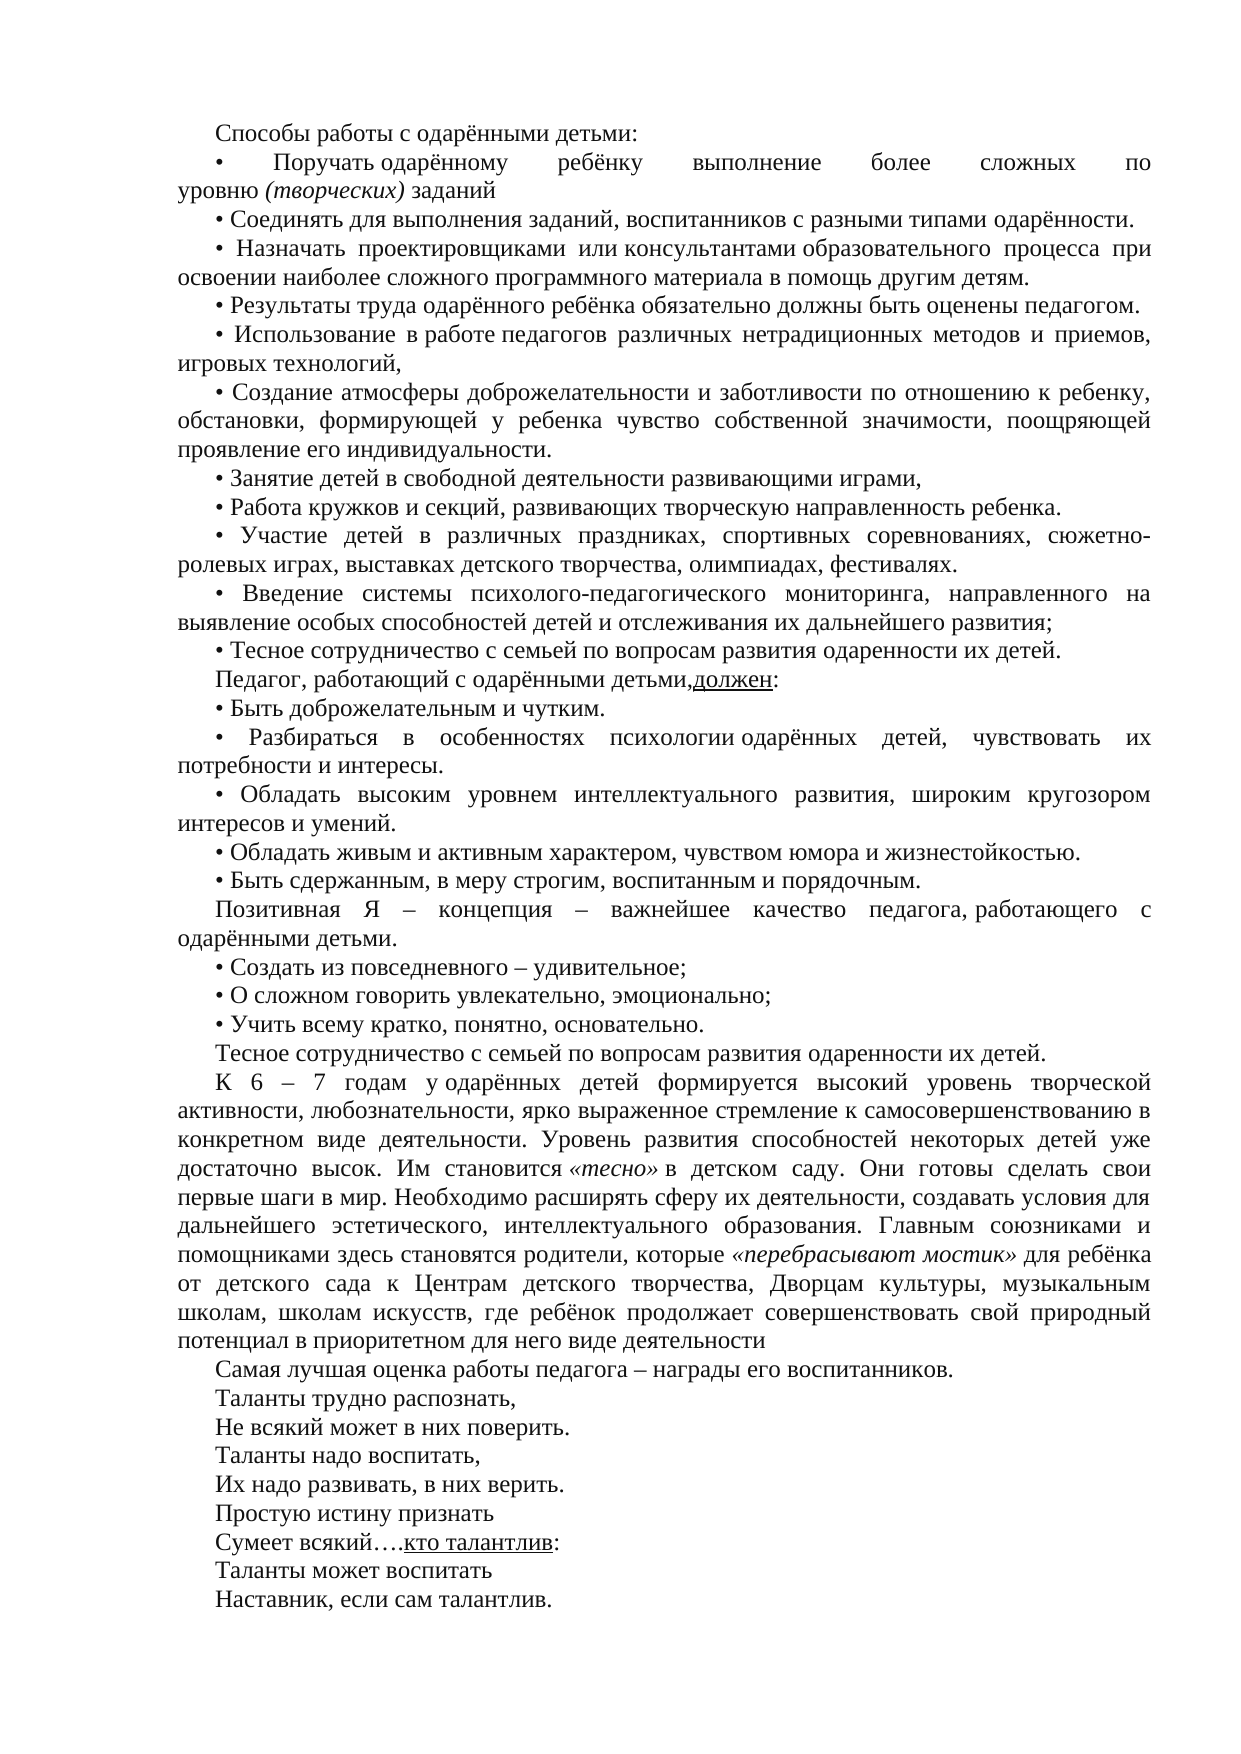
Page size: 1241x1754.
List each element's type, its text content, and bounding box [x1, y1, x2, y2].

text • О сложном говорить увлекательно, эмоционально; [177, 981, 1152, 1009]
text • Назначать проектировщиками или консультантами образовательного процесса при освоении наиболее сложного программного материала в помощь другим детям. [177, 233, 1152, 291]
text Таланты может воспитать [177, 1556, 1152, 1584]
text • Создание атмосферы доброжелательности и заботливости по отношению к ребенку, обстановки, формирующей у ребенка чувство собственной значимости, поощряющей проявление его индивидуальности. [177, 377, 1152, 463]
text Педагог, работающий с одарёнными детьми,должен: [177, 664, 1152, 693]
text Сумеет всякий….кто талантлив: [177, 1527, 1152, 1556]
text • Использование в работе педагогов различных нетрадиционных методов и приемов, игровых технологий, [177, 319, 1152, 377]
text • Создать из повседневного – удивительное; [177, 952, 1152, 981]
text • Введение системы психолого-педагогического мониторинга, направленного на выявление особых способностей детей и отслеживания их дальнейшего развития; [177, 578, 1152, 636]
text • Обладать живым и активным характером, чувством юмора и жизнестойкостью. [177, 837, 1152, 866]
text Их надо развивать, в них верить. [177, 1469, 1152, 1498]
text Не всякий может в них поверить. [177, 1412, 1152, 1441]
text • Учить всему кратко, понятно, основательно. [177, 1009, 1152, 1038]
text • Поручать одарённому ребёнку выполнение более сложных по уровню (творческих) заданий [177, 147, 1152, 204]
text Таланты надо воспитать, [177, 1441, 1152, 1469]
text • Тесное сотрудничество с семьей по вопросам развития одаренности их детей. [177, 636, 1152, 664]
text Тесное сотрудничество с семьей по вопросам развития одаренности их детей. [177, 1038, 1152, 1067]
text • Быть доброжелательным и чутким. [177, 693, 1152, 722]
text • Обладать высоким уровнем интеллектуального развития, широким кругозором интересов и умений. [177, 779, 1152, 837]
text • Участие детей в различных праздниках, спортивных соревнованиях, сюжетно-ролевых играх, выставках детского творчества, олимпиадах, фестивалях. [177, 521, 1152, 578]
text • Работа кружков и секций, развивающих творческую направленность ребенка. [177, 492, 1152, 521]
text Способы работы с одарёнными детьми: [177, 118, 1152, 147]
text • Быть сдержанным, в меру строгим, воспитанным и порядочным. [177, 866, 1152, 894]
text Таланты трудно распознать, [177, 1383, 1152, 1412]
text • Занятие детей в свободной деятельности развивающими играми, [177, 463, 1152, 492]
text • Результаты труда одарённого ребёнка обязательно должны быть оценены педагогом. [177, 291, 1152, 319]
text Позитивная Я – концепция – важнейшее качество педагога, работающего с одарёнными детьми. [177, 894, 1152, 952]
text • Разбираться в особенностях психологии одарённых детей, чувствовать их потребности и интересы. [177, 722, 1152, 779]
text • Соединять для выполнения заданий, воспитанников с разными типами одарённости. [177, 204, 1152, 233]
text Наставник, если сам талантлив. [177, 1584, 1152, 1613]
text Самая лучшая оценка работы педагога – награды его воспитанников. [177, 1354, 1152, 1383]
text К 6 – 7 годам у одарённых детей формируется высокий уровень творческой активности, любознательности, ярко выраженное стремление к самосовершенствованию в конкретном виде деятельности. Уровень развития способностей некоторых детей уже достаточно высок. Им становится «тесно» в детском саду. Они готовы сделать свои первые шаги в мир. Необходимо расширять сферу их деятельности, создавать условия для дальнейшего эстетического, интеллектуального образования. Главным союзниками и помощниками здесь становятся родители, которые «перебрасывают мостик» для ребёнка от детского сада к Центрам детского творчества, Дворцам культуры, музыкальным школам, школам искусств, где ребёнок продолжает совершенствовать свой природный потенциал в приоритетном для него виде деятельности [177, 1067, 1152, 1354]
text Простую истину признать [177, 1498, 1152, 1527]
